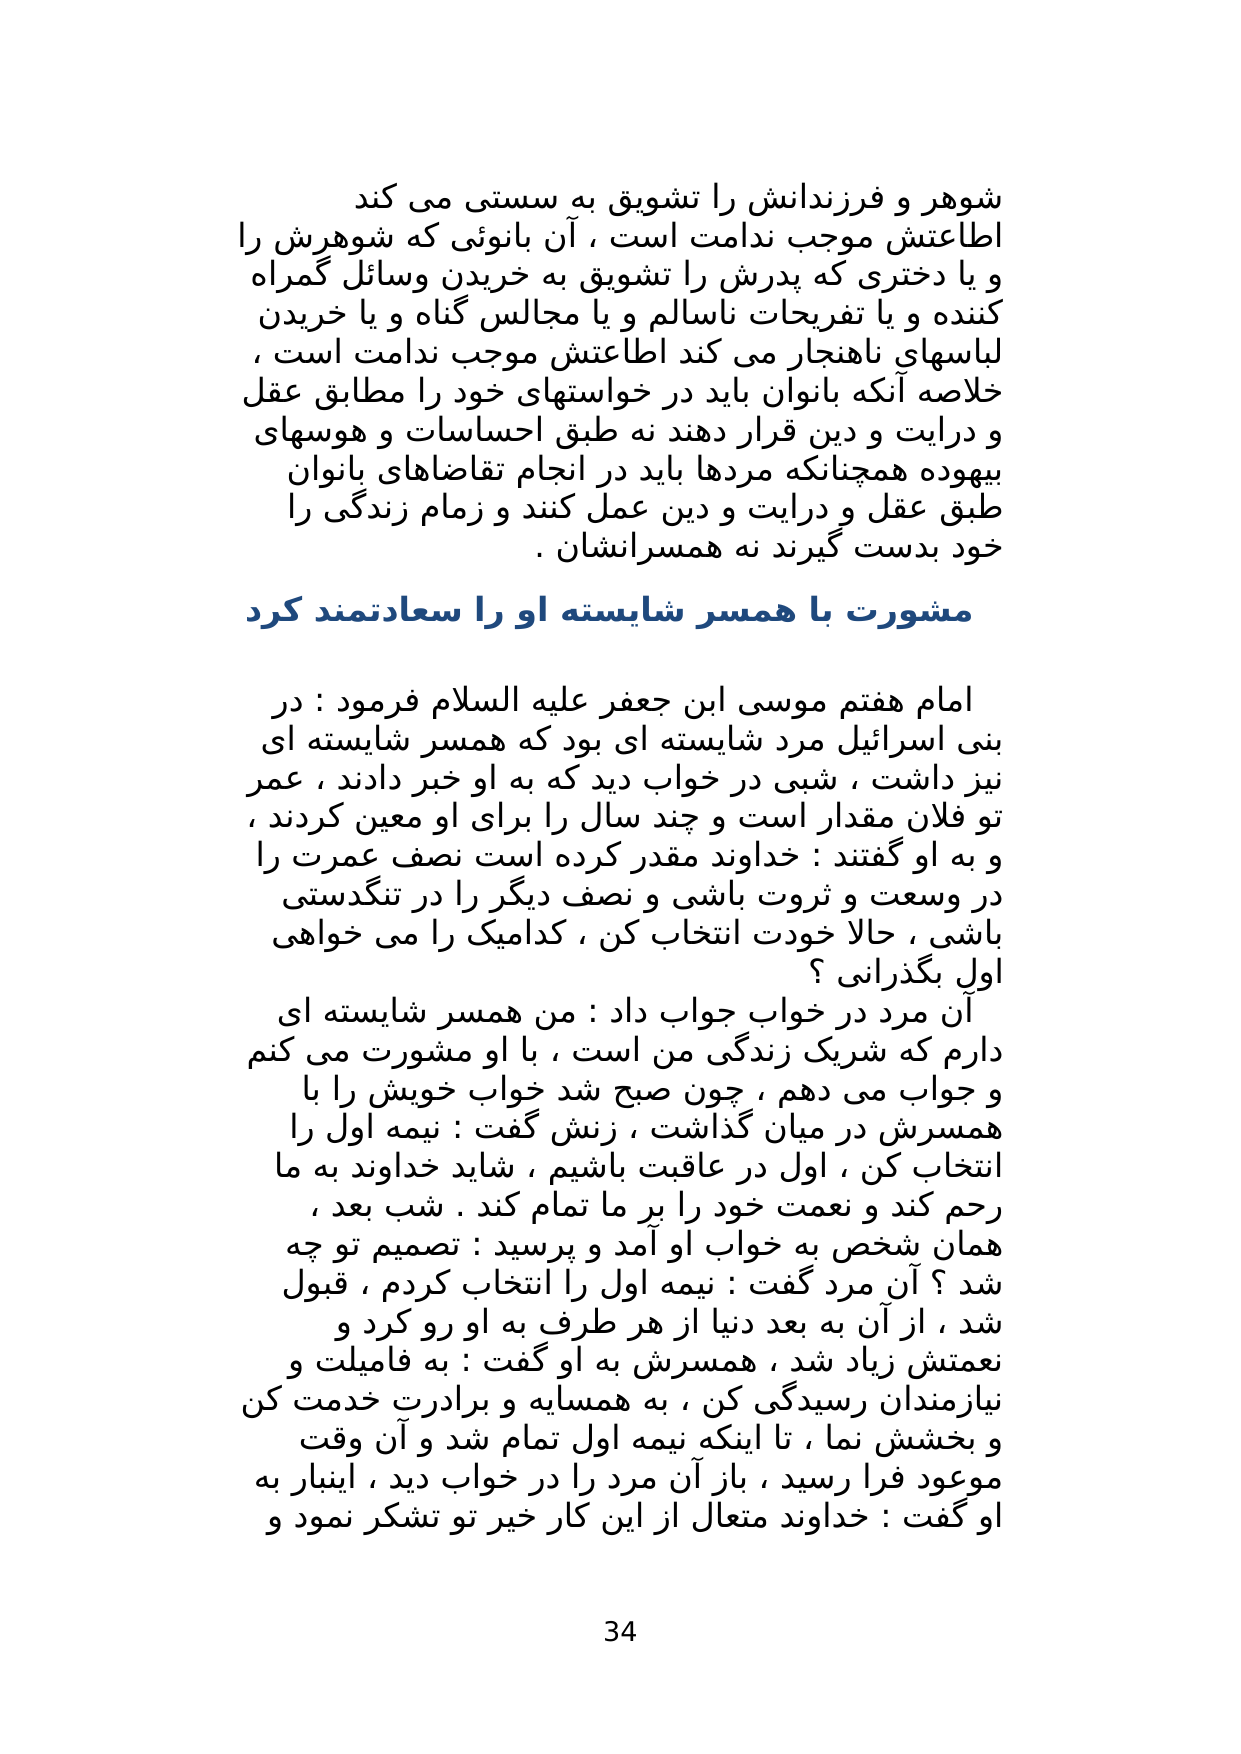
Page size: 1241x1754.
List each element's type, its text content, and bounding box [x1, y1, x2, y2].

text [236, 177, 1004, 566]
text امام هفتم موسی ابن جعفر علیه السلام فرمود : در بنی اسرائیل مرد شایسته ای بود که همسر شایسته ای نیز داشت ، شبی در خواب دید که به او خبر دادند ، عمر تو فلان مقدار است و چند سال را برای او معین کردند ، و به او گفتند : خداوند مقدر کرده است نصف عمرت را در وسعت و ثروت باشی و نصف دیگر را در تنگدستی باشی ، حالا خودت انتخاب کن ، کدامیک را می خواهی اول بگذرانی ؟ [236, 680, 1004, 991]
subtitle مشورت با همسر شایسته او را سعادتمند کرد [236, 591, 1004, 629]
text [236, 991, 1004, 1535]
